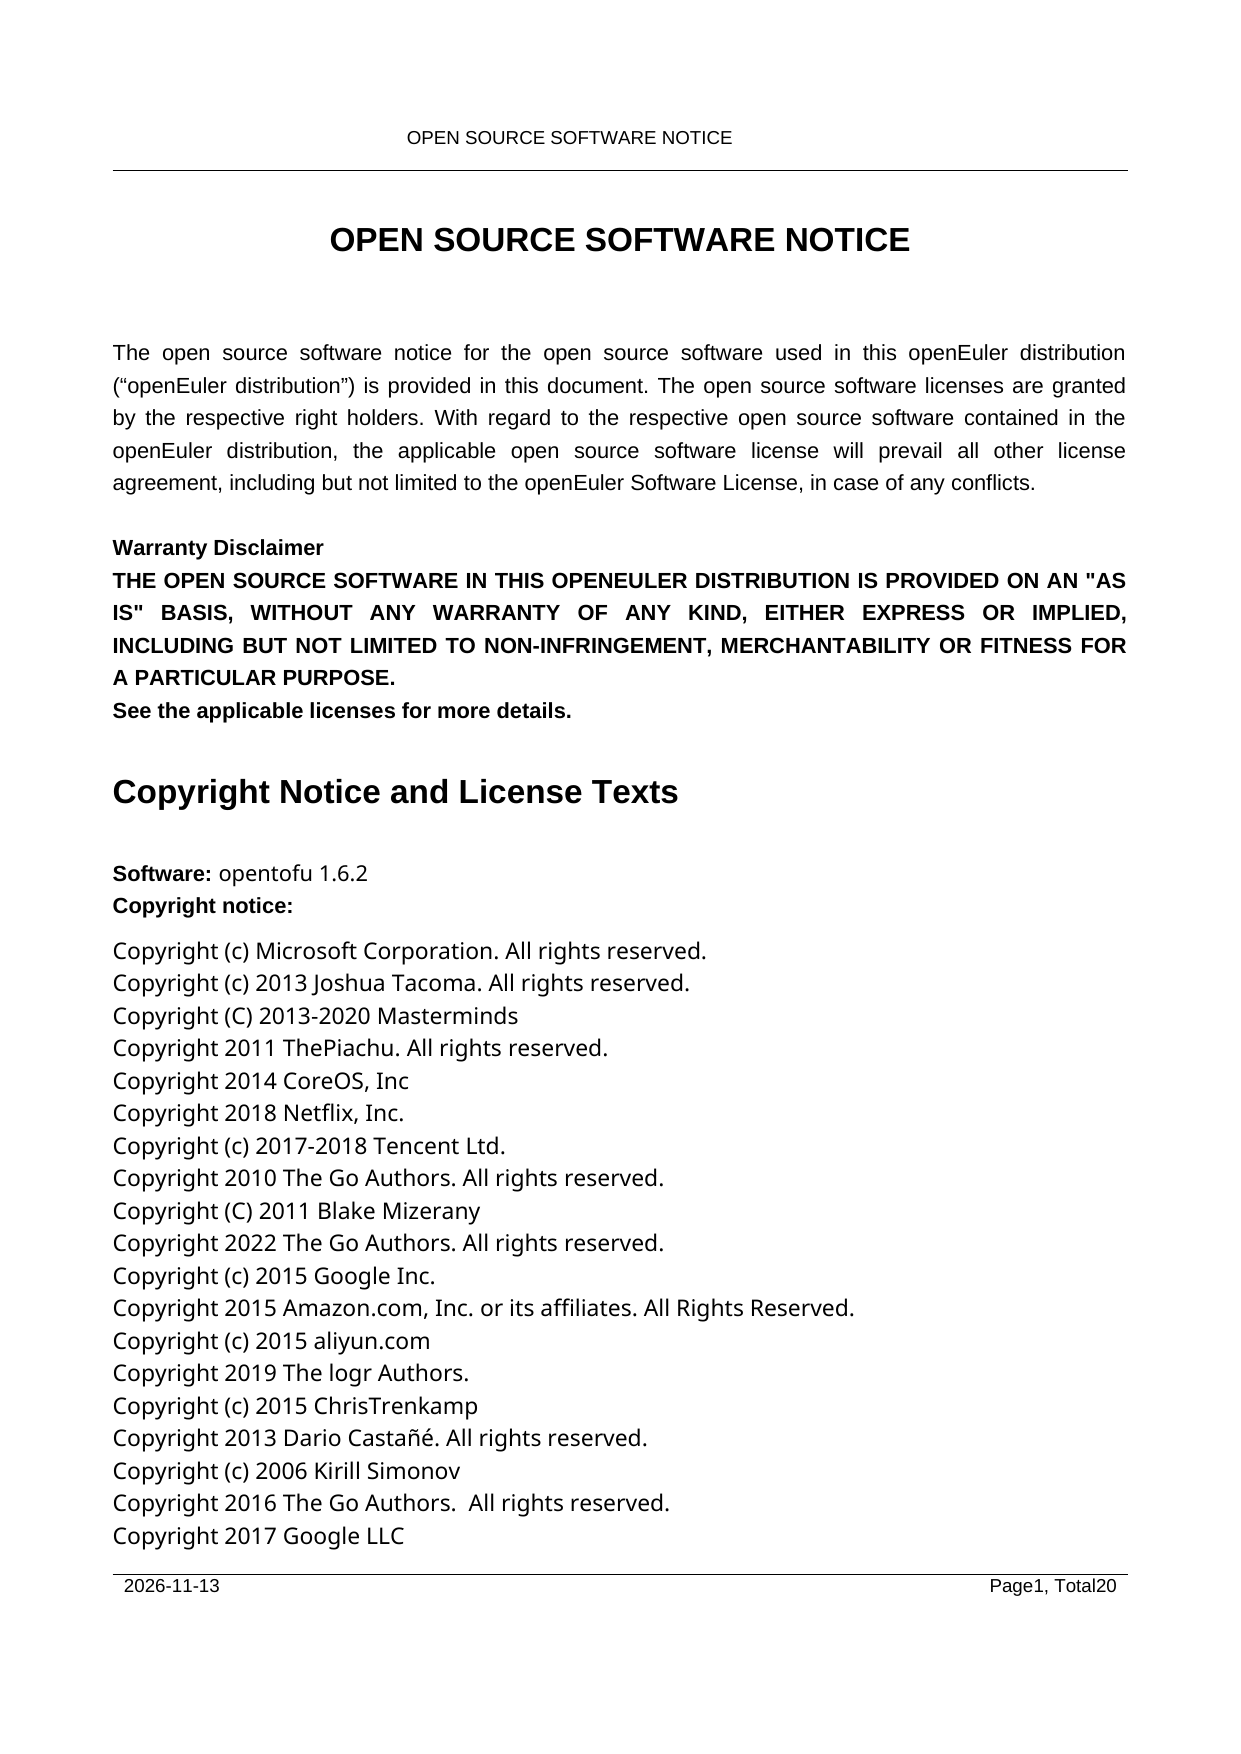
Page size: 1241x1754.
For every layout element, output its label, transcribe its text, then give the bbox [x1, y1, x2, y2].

title Software: opentofu 1.6.2 [112, 856, 1128, 889]
text Copyright Notice and License Texts [112, 759, 1128, 824]
text Warranty Disclaimer [112, 531, 1128, 564]
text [112, 934, 1128, 1551]
text OPEN SOURCE SOFTWARE NOTICE [112, 206, 1128, 271]
text Copyright notice: [112, 889, 1128, 921]
text THE OPEN SOURCE SOFTWARE IN THIS OPENEULER DISTRIBUTION IS PROVIDED ON AN "AS IS" BASIS, WITHOUT ANY WARRANTY OF ANY KIND, EITHER EXPRESS OR IMPLIED, INCLUDING BUT NOT LIMITED TO NON-INFRINGEMENT, MERCHANTABILITY OR FITNESS FOR A PARTICULAR PURPOSE. See the applicable licenses for more details. [112, 564, 1128, 726]
text The open source software notice for the open source software used in this openEuler distribution (“openEuler distribution”) is provided in this document. The open source software licenses are granted by the respective right holders. With regard to the respective open source software contained in the openEuler distribution, the applicable open source software license will prevail all other license agreement, including but not limited to the openEuler Software License, in case of any conflicts. [112, 336, 1128, 499]
